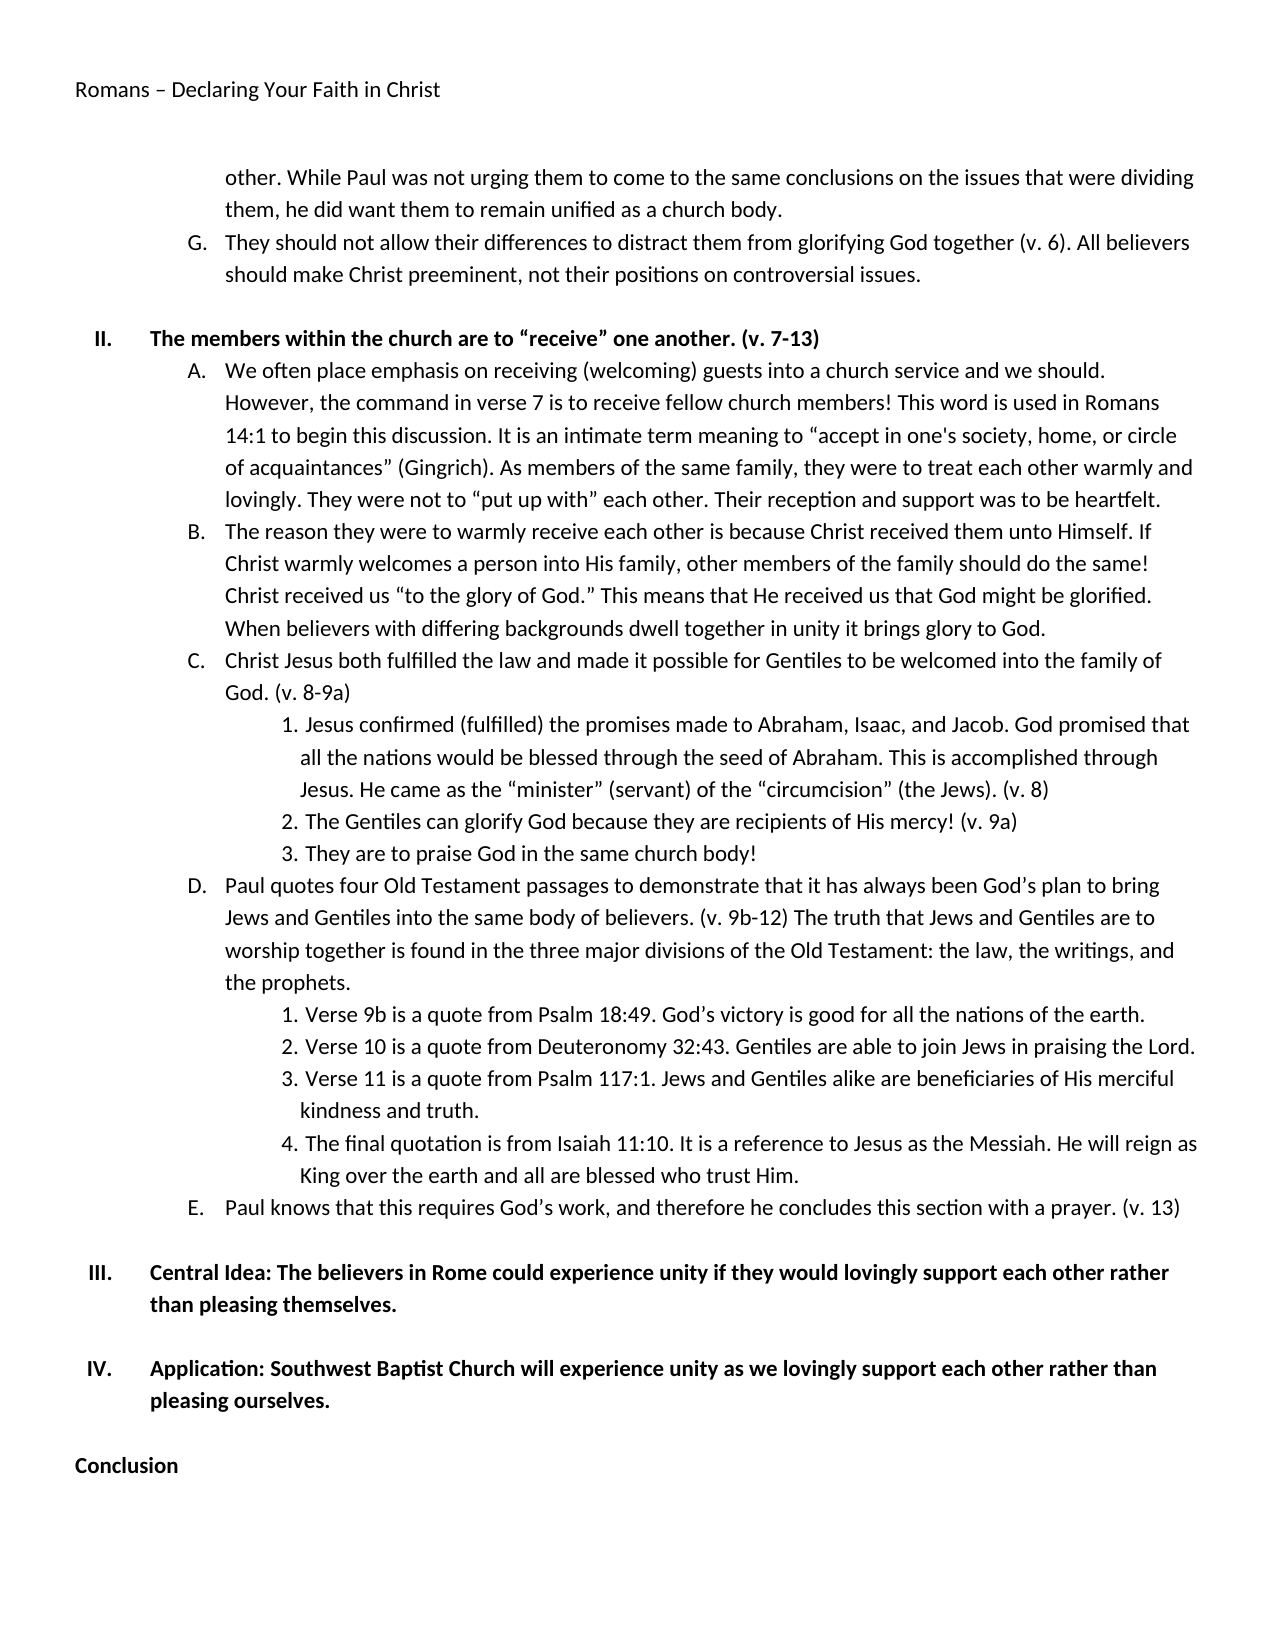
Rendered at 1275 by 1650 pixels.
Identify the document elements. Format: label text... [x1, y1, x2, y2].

list We often place emphasis on receiving (welcoming) guests into a church service and we should. However, the command in verse 7 is to receive fellow church members! This word is used in Romans 14:1 to begin this discussion. It is an intimate term meaning to “accept in one's society, home, or circle of acquaintances” (Gingrich). As members of the same family, they were to treat each other warmly and lovingly. They were not to “put up with” each other. Their reception and support was to be heartfelt. [187, 356, 1200, 513]
list Jesus confirmed (fulfilled) the promises made to Abraham, Isaac, and Jacob. God promised that all the nations would be blessed through the seed of Abraham. This is accomplished through Jesus. He came as the “minister” (servant) of the “circumcision” (the Jews). (v. 8) [281, 710, 1200, 803]
list The reason they were to warmly receive each other is because Christ received them unto Himself. If Christ warmly welcomes a person into His family, other members of the family should do the same! Christ received us “to the glory of God.” This means that He received us that God might be glorified. When believers with differing backgrounds dwell together in unity it brings glory to God. [187, 517, 1200, 642]
list Verse 11 is a quote from Psalm 117:1. Jews and Gentiles alike are beneficiaries of His merciful kindness and truth. [281, 1064, 1200, 1125]
text Conclusion [75, 1451, 1200, 1479]
list The final quotation is from Isaiah 11:10. It is a reference to Jesus as the Messiah. He will reign as King over the earth and all are blessed who trust Him. [281, 1129, 1200, 1189]
list Paul quotes four Old Testament passages to demonstrate that it has always been God’s plan to bring Jews and Gentiles into the same body of believers. (v. 9b-12) The truth that Jews and Gentiles are to worship together is found in the three major divisions of the Old Testament: the law, the writings, and the prophets. [187, 871, 1200, 996]
list They are to praise God in the same church body! [281, 839, 1200, 867]
list They should not allow their differences to distract them from glorifying God together (v. 6). All believers should make Christ preeminent, not their positions on controversial issues. [187, 228, 1200, 288]
list Paul knows that this requires God’s work, and therefore he concludes this section with a prayer. (v. 13) [187, 1193, 1200, 1221]
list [187, 163, 1200, 223]
list Central Idea: The believers in Rome could experience unity if they would lovingly support each other rather than pleasing themselves. [112, 1258, 1200, 1318]
list Verse 10 is a quote from Deuteronomy 32:43. Gentiles are able to join Jews in praising the Lord. [281, 1032, 1200, 1060]
list The members within the church are to “receive” one another. (v. 7-13) [112, 324, 1200, 352]
list The Gentiles can glorify God because they are recipients of His mercy! (v. 9a) [281, 807, 1200, 835]
list Application: Southwest Baptist Church will experience unity as we lovingly support each other rather than pleasing ourselves. [112, 1354, 1200, 1414]
list Christ Jesus both fulfilled the law and made it possible for Gentiles to be welcomed into the family of God. (v. 8-9a) [187, 646, 1200, 706]
list Verse 9b is a quote from Psalm 18:49. God’s victory is good for all the nations of the earth. [281, 1000, 1200, 1028]
